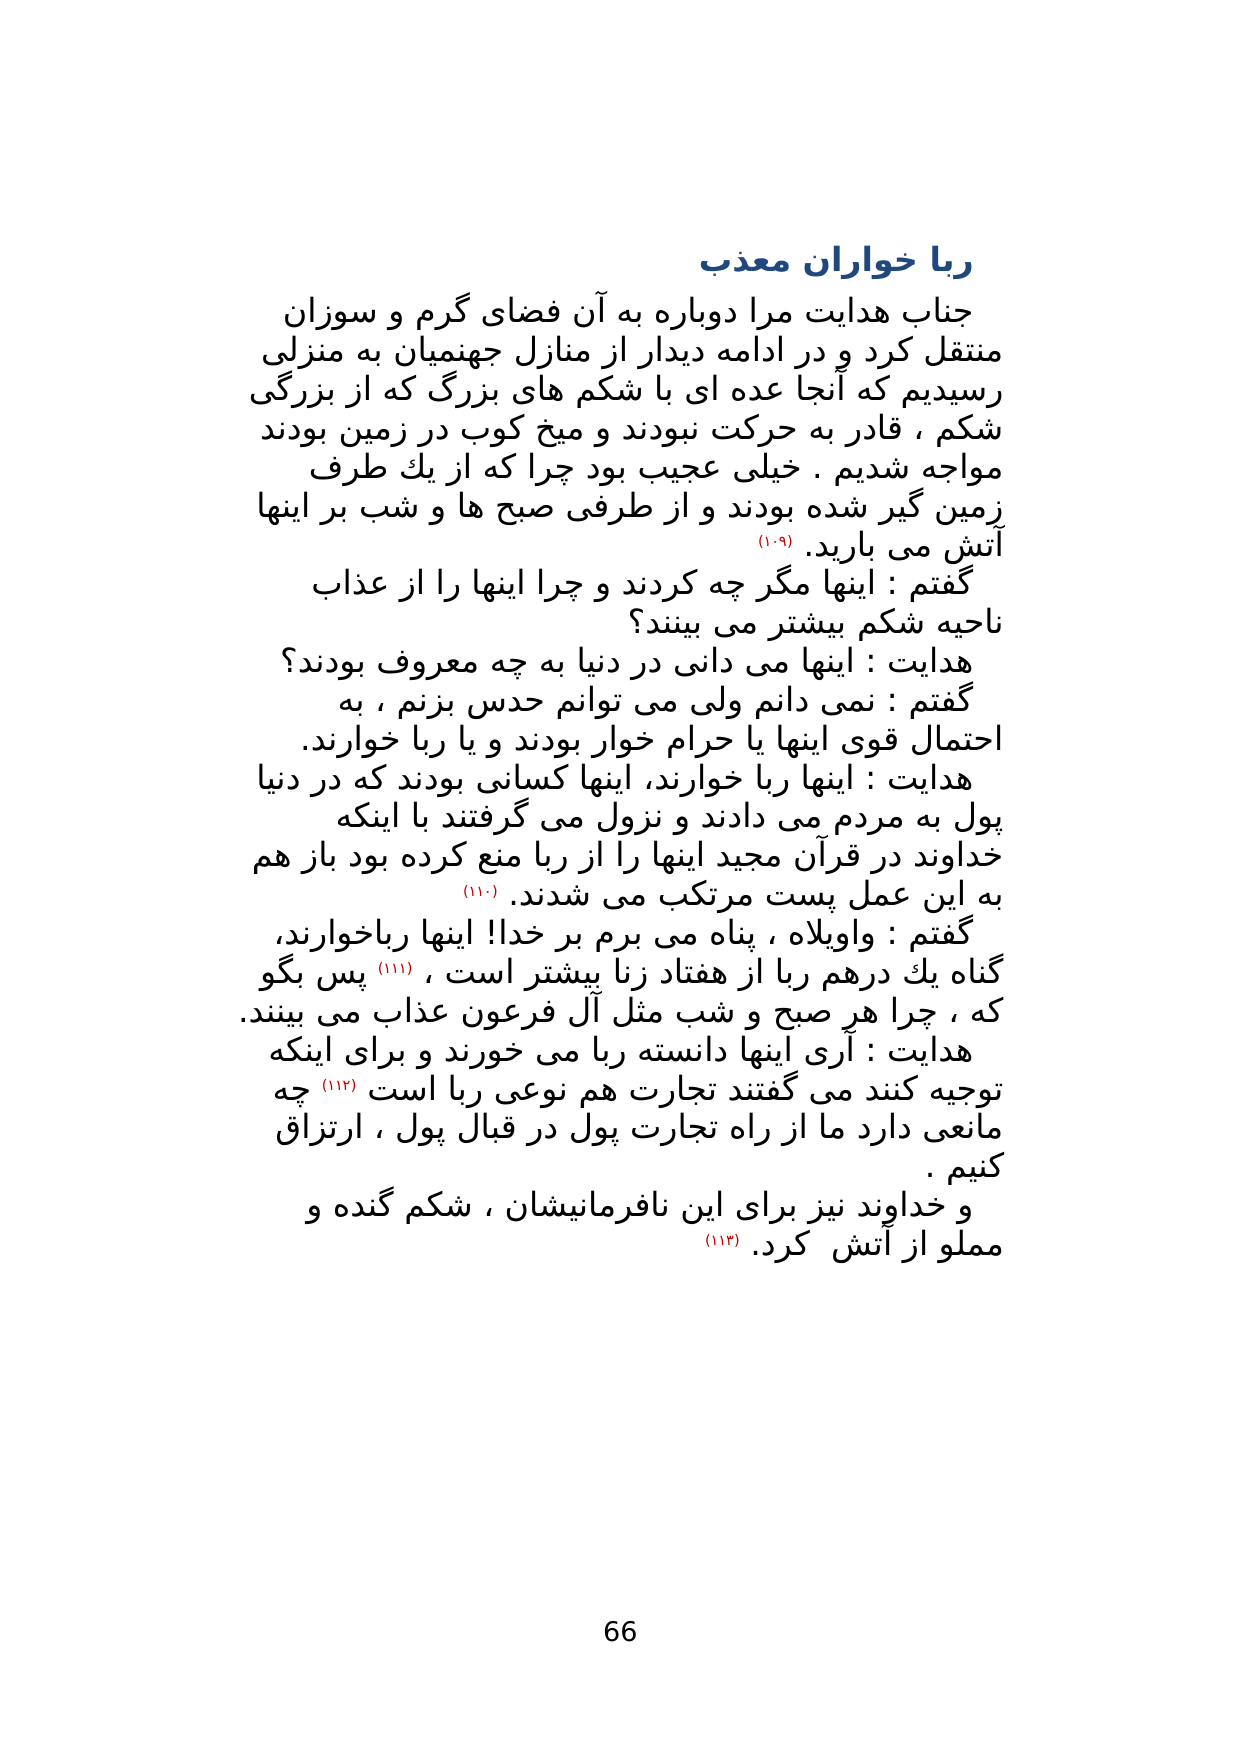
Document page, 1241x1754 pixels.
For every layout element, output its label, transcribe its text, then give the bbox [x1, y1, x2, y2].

text هدايت : آرى اينها دانسته ربا مى خورند و براى اينكه توجيه كنند مى گفتند تجارت هم نوعى ربا است (١١٢) چه مانعى دارد ما از راه تجارت پول در قبال پول ، ارتزاق كنيم . [236, 1030, 1004, 1186]
text جناب هدايت مرا دوباره به آن فضاى گرم و سوزان منتقل كرد و در ادامه ديدار از منازل جهنميان به منزلى رسيديم كه آنجا عده اى با شكم هاى بزرگ كه از بزرگى شكم ، قادر به حركت نبودند و ميخ كوب در زمين بودند مواجه شديم . خيلى عجيب بود چرا كه از يك طرف زمين گير شده بودند و از طرفى صبح ها و شب بر اينها آتش مى باريد. (١٠٩) [236, 292, 1004, 564]
text گفتم : واويلاه ، پناه مى برم بر خدا! اينها رباخوارند، گناه يك درهم ربا از هفتاد زنا بيشتر است ، (١١١) پس بگو كه ، چرا هر صبح و شب مثل آل فرعون عذاب مى بينند. [236, 913, 1004, 1030]
text گفتم : نمى دانم ولى مى توانم حدس بزنم ، به احتمال قوى اينها يا حرام خوار بودند و يا ربا خوارند. [236, 680, 1004, 758]
text و خداوند نيز براى اين نافرمانيشان ، شكم گنده و مملو از آتش ‍ كرد. (١١٣) [236, 1186, 1004, 1263]
subtitle ربا خواران معذب [236, 241, 1004, 279]
text گفتم : اينها مگر چه كردند و چرا اينها را از عذاب ناحيه شكم بيشتر مى بينند؟ [236, 564, 1004, 642]
text هدايت : اينها مى دانى در دنيا به چه معروف بودند؟ [236, 642, 1004, 680]
text هدايت : اينها ربا خوارند، اينها كسانى بودند كه در دنيا پول به مردم مى دادند و نزول مى گرفتند با اينكه خداوند در قرآن مجيد اينها را از ربا منع كرده بود باز هم به اين عمل پست مرتكب مى شدند. (١١٠) [236, 758, 1004, 913]
